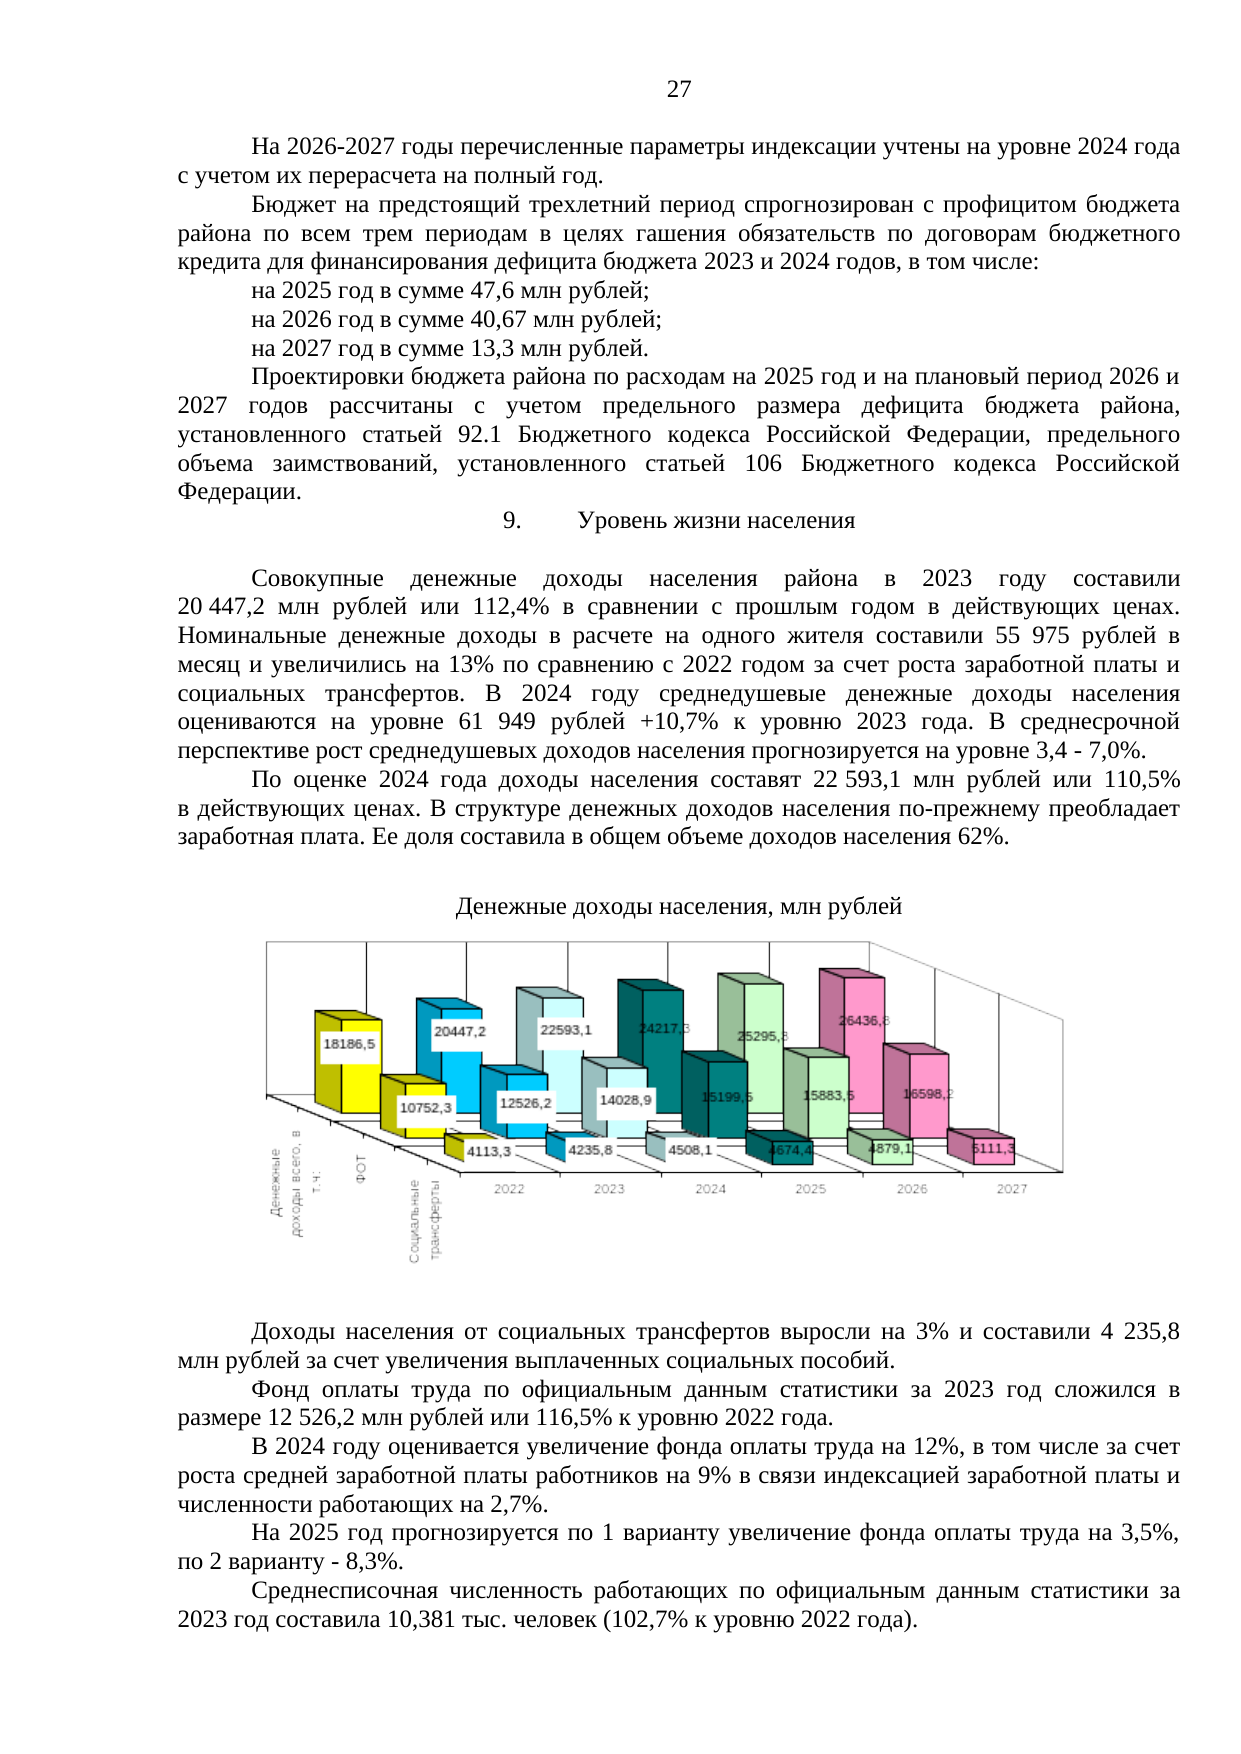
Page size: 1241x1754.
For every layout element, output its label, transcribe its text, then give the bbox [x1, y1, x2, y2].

text В 2024 году оценивается увеличение фонда оплаты труда на 12%, в том числе за счет роста средней заработной платы работников на 9% в связи индексацией заработной платы и численности работающих на 2,7%. [177, 1431, 1181, 1517]
text На 2025 год прогнозируется по 1 варианту увеличение фонда оплаты труда на 3,5%, по 2 варианту - 8,3%. [177, 1517, 1181, 1575]
list Уровень жизни населения [177, 505, 1181, 534]
text Совокупные денежные доходы населения района в 2023 году составили 20 447,2 млн рублей или 112,4% в сравнении с прошлым годом в действующих ценах. Номинальные денежные доходы в расчете на одного жителя составили 55 975 рублей в месяц и увеличились на 13% по сравнению с 2022 годом за счет роста заработной платы и социальных трансфертов. В 2024 году среднедушевые денежные доходы населения оцениваются на уровне 61 949 рублей +10,7% к уровню 2023 года. В среднесрочной перспективе рост среднедушевых доходов населения прогнозируется на уровне 3,4 - 7,0%. [177, 563, 1181, 764]
text Денежные доходы населения, млн рублей [177, 891, 1181, 920]
text По оценке 2024 года доходы населения составят 22 593,1 млн рублей или 110,5% в действующих ценах. В структуре денежных доходов населения по-прежнему преобладает заработная плата. Ее доля составила в общем объеме доходов населения 62%. [177, 764, 1181, 850]
text Фонд оплаты труда по официальным данным статистики за 2023 год сложился в размере 12 526,2 млн рублей или 116,5% к уровню 2022 года. [177, 1374, 1181, 1431]
text Бюджет на предстоящий трехлетний период спрогнозирован с профицитом бюджета района по всем трем периодам в целях гашения обязательств по договорам бюджетного кредита для финансирования дефицита бюджета 2023 и 2024 годов, в том числе: [177, 189, 1181, 275]
text на 2026 год в сумме 40,67 млн рублей; [177, 304, 1181, 333]
text На 2026-2027 годы перечисленные параметры индексации учтены на уровне 2024 года с учетом их перерасчета на полный год. [177, 131, 1181, 189]
text Доходы населения от социальных трансфертов выросли на 3% и составили 4 235,8 млн рублей за счет увеличения выплаченных социальных пособий. [177, 933, 1181, 1374]
text на 2027 год в сумме 13,3 млн рублей. [177, 333, 1181, 361]
text на 2025 год в сумме 47,6 млн рублей; [177, 275, 1181, 304]
text Среднесписочная численность работающих по официальным данным статистики за 2023 год составила 10,381 тыс. человек (102,7% к уровню 2022 года). [177, 1575, 1181, 1632]
text Проектировки бюджета района по расходам на 2025 год и на плановый период 2026 и 2027 годов рассчитаны с учетом предельного размера дефицита бюджета района, установленного статьей 92.1 Бюджетного кодекса Российской Федерации, предельного объема заимствований, установленного статьей 106 Бюджетного кодекса Российской Федерации. [177, 361, 1181, 505]
